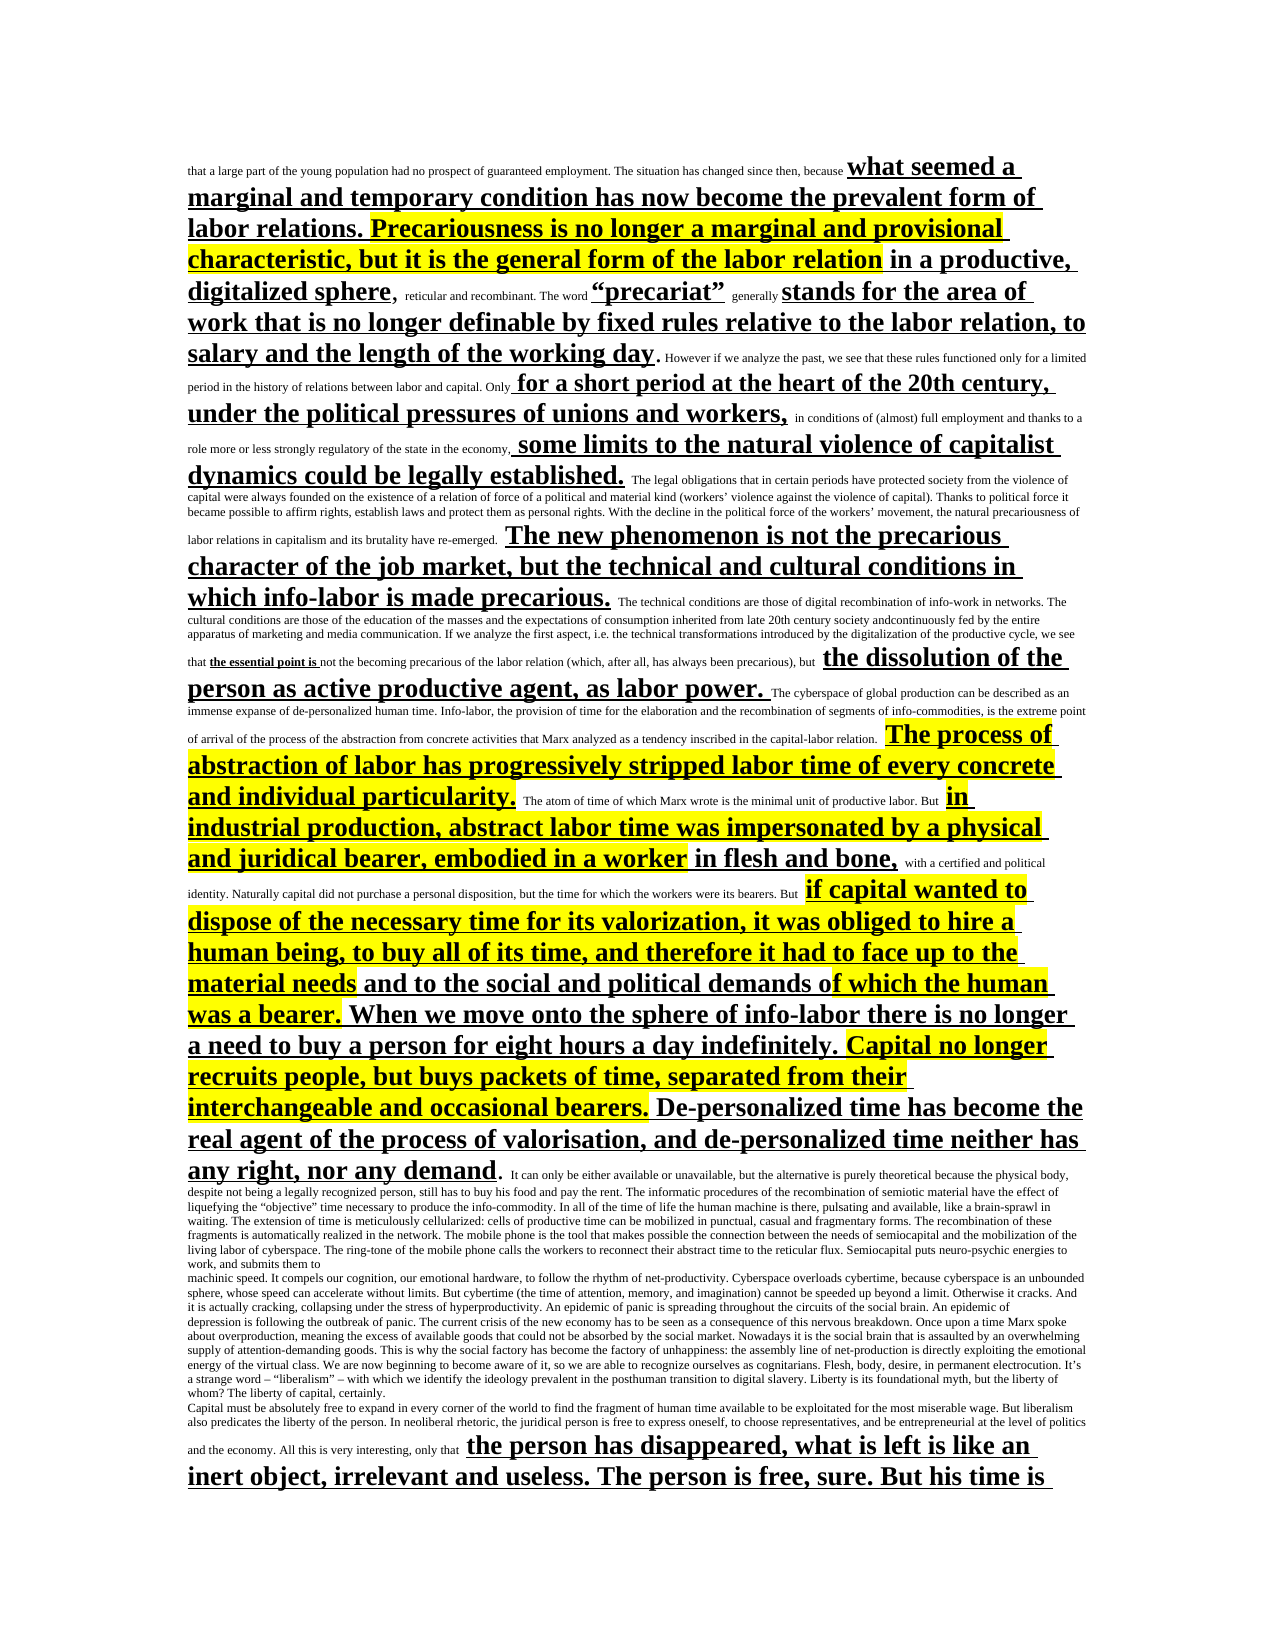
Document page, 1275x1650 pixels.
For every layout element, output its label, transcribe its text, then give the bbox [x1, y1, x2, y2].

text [187, 1401, 1087, 1492]
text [187, 150, 1087, 1271]
text depression is following the outbreak of panic. The current crisis of the new economy has to be seen as a consequence of this nervous breakdown. Once upon a time Marx spoke about overproduction, meaning the excess of available goods that could not be absorbed by the social market. Nowadays it is the social brain that is assaulted by an overwhelming supply of attention-demanding goods. This is why the social factory has become the factory of unhappiness: the assembly line of net-production is directly exploiting the emotional energy of the virtual class. We are now beginning to become aware of it, so we are able to recognize ourselves as cognitarians. Flesh, body, desire, in permanent electrocution. It’s a strange word – “liberalism” – with which we identify the ideology prevalent in the posthuman transition to digital slavery. Liberty is its foundational myth, but the liberty of whom? The liberty of capital, certainly. [187, 1314, 1087, 1401]
text machinic speed. It compels our cognition, our emotional hardware, to follow the rhythm of net-productivity. Cyberspace overloads cybertime, because cyberspace is an unbounded sphere, whose speed can accelerate without limits. But cybertime (the time of attention, memory, and imagination) cannot be speeded up beyond a limit. Otherwise it cracks. And it is actually cracking, collapsing under the stress of hyperproductivity. An epidemic of panic is spreading throughout the circuits of the social brain. An epidemic of [187, 1271, 1087, 1314]
